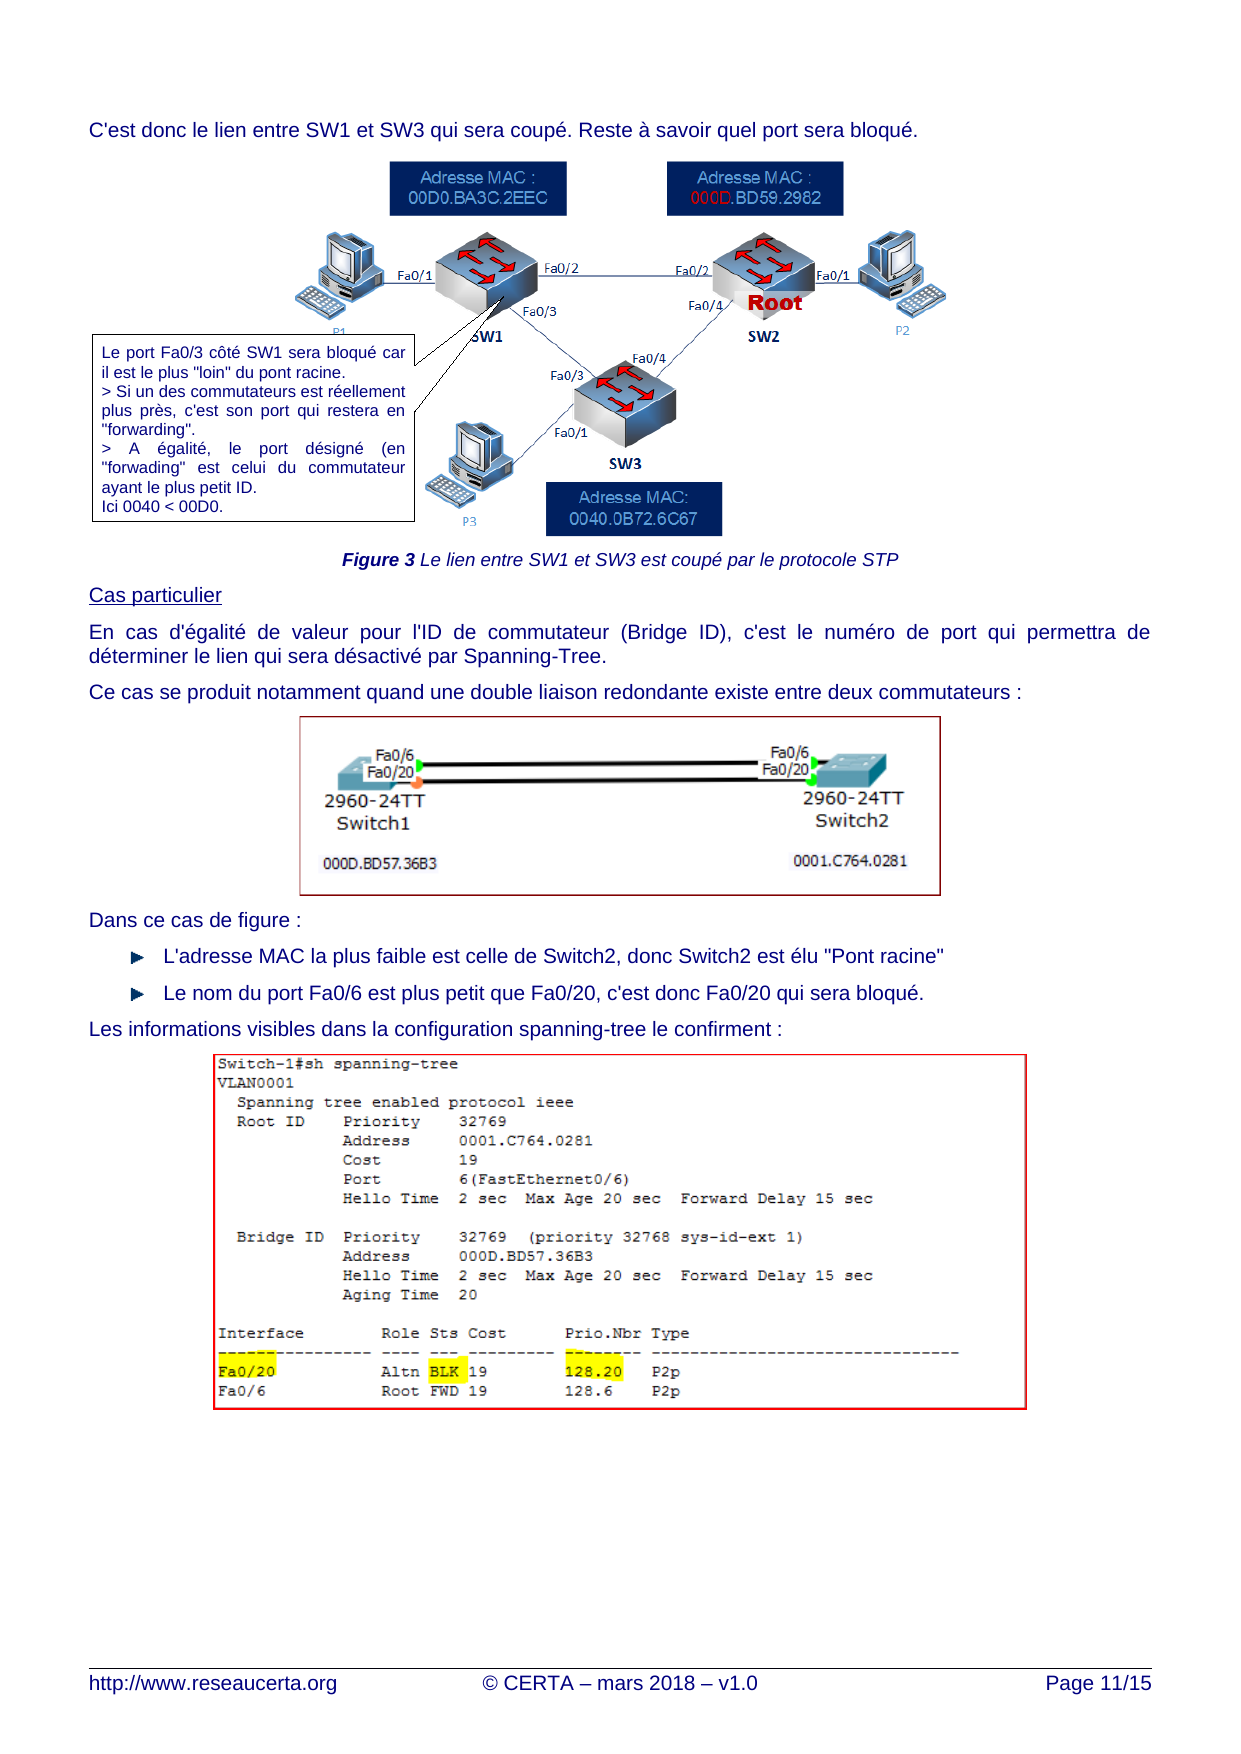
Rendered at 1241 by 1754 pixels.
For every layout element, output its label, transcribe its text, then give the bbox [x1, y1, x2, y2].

picture [299, 716, 941, 896]
text Ce cas se produit notamment quand une double liaison redondante existe entre deux commutateurs : [89, 680, 1152, 704]
text En cas d'égalité de valeur pour l'ID de commutateur (Bridge ID), c'est le numéro de port qui permettra de déterminer le lien qui sera désactivé par Spanning-Tree. [89, 620, 1152, 668]
picture [294, 161, 947, 537]
picture [215, 1055, 1026, 1408]
text C'est donc le lien entre SW1 et SW3 qui sera coupé. Reste à savoir quel port sera bloqué. [89, 118, 1152, 142]
picture [126, 983, 144, 1001]
picture [126, 947, 144, 964]
text Figure 3 Le lien entre SW1 et SW3 est coupé par le protocole STP [89, 549, 1152, 571]
text Cas particulier [89, 583, 1152, 607]
text Dans ce cas de figure : [89, 908, 1152, 932]
list L'adresse MAC la plus faible est celle de Switch2, donc Switch2 est élu "Pont racine" [126, 944, 1152, 968]
list Le nom du port Fa0/6 est plus petit que Fa0/20, c'est donc Fa0/20 qui sera bloqué. [126, 981, 1152, 1004]
text Les informations visibles dans la configuration spanning-tree le confirment : [89, 1017, 1152, 1041]
